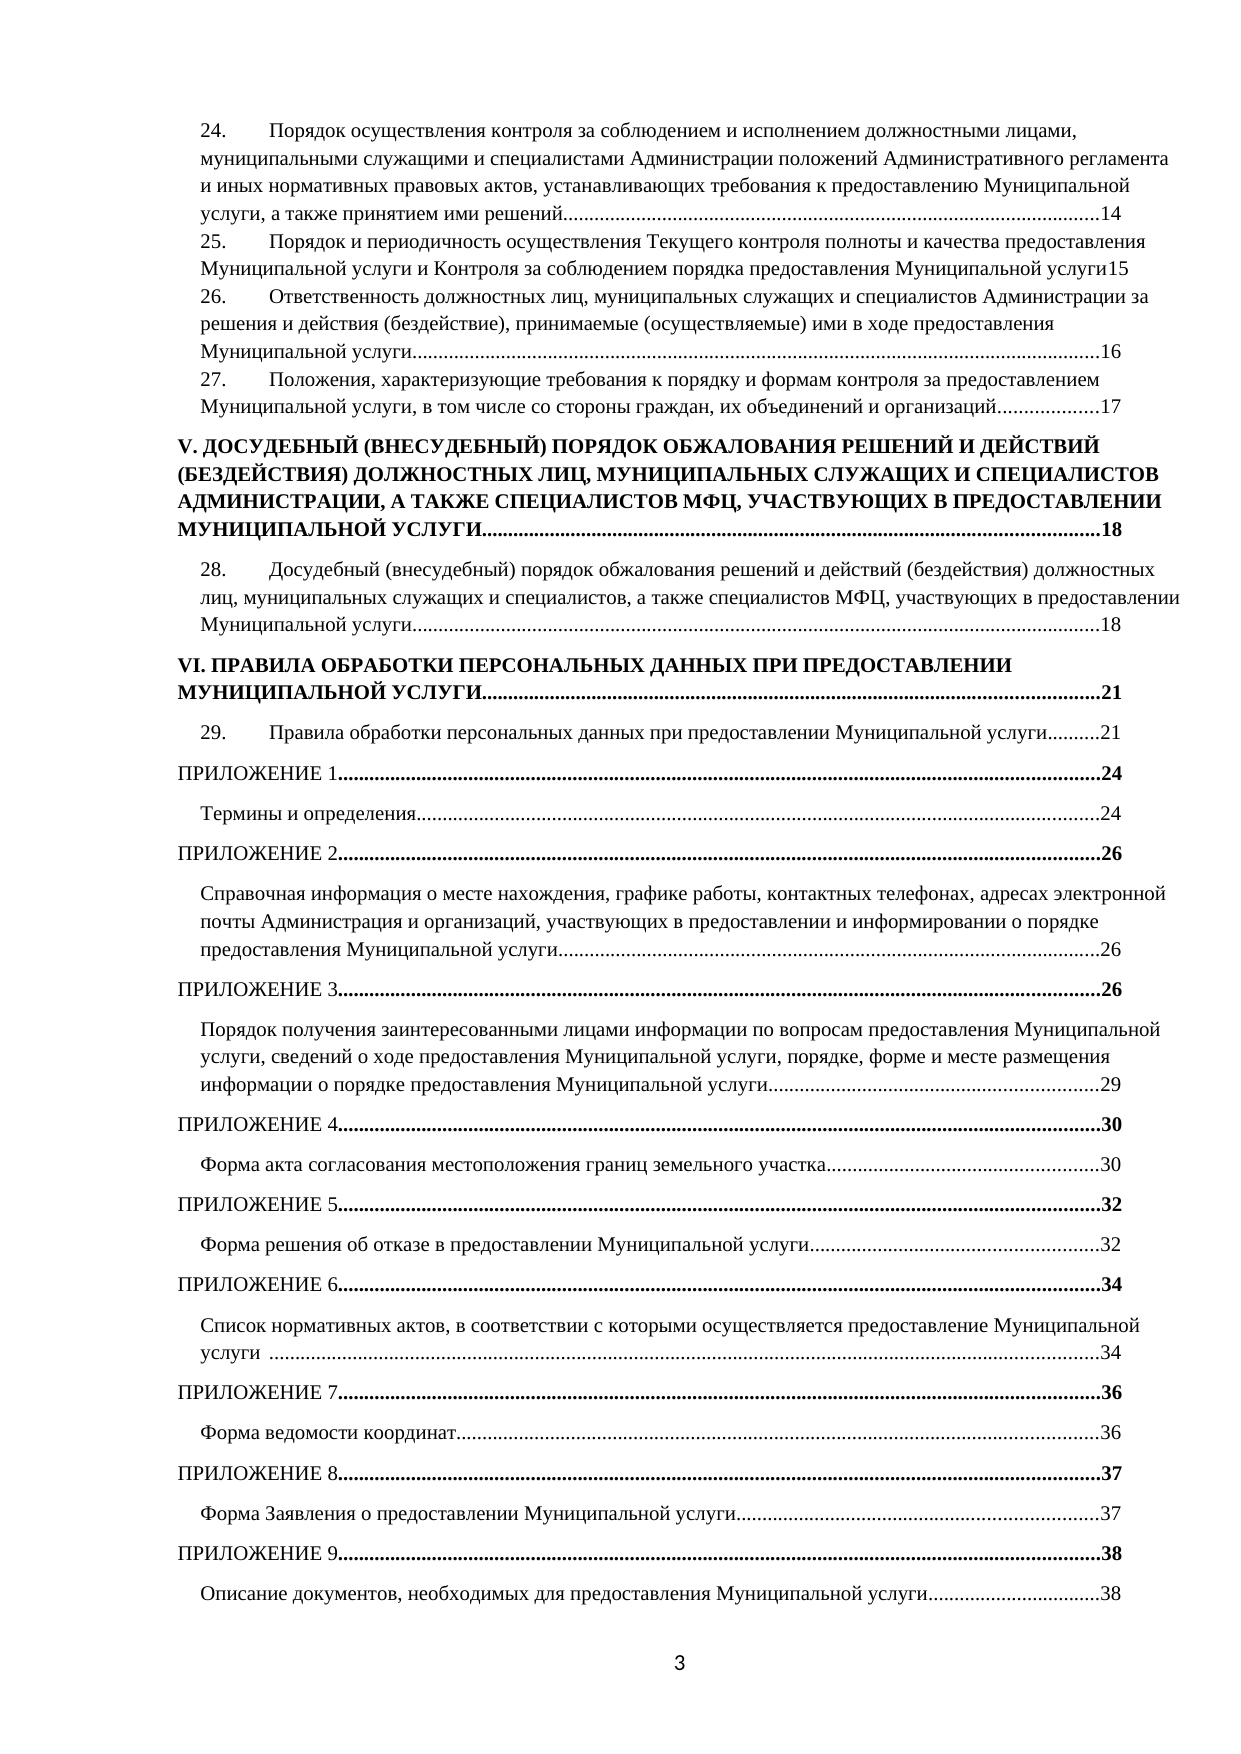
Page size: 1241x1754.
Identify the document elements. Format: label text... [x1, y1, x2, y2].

text Термины и определения 24 [200, 801, 1181, 825]
text Приложение 1 24 [177, 761, 1181, 785]
text Список нормативных актов, в соответствии с которыми осуществляется предоставление Муниципальной услуги 34 [200, 1312, 1181, 1364]
text Приложение 8 37 [177, 1460, 1181, 1484]
text Форма ведомости координат 36 [200, 1420, 1181, 1444]
text Приложение 3 26 [177, 977, 1181, 1001]
text Описание документов, необходимых для предоставления Муниципальной услуги 38 [200, 1581, 1181, 1605]
text V. Досудебный (внесудебный) порядок обжалования решений и действий (бездействия) должностных лиц, муниципальных служащих и специалистов Администрации, а также специалистов МФЦ, участвующих в предоставлении Муниципальной услуги 18 [177, 434, 1181, 541]
text 29. Правила обработки персональных данных при предоставлении Муниципальной услуги 21 [200, 720, 1181, 744]
text 26. Ответственность должностных лиц, муниципальных служащих и специалистов Администрации за решения и действия (бездействие), принимаемые (осуществляемые) ими в ходе предоставления Муниципальной услуги 16 [200, 284, 1181, 363]
text Приложение 9 38 [177, 1541, 1181, 1565]
text 28. Досудебный (внесудебный) порядок обжалования решений и действий (бездействия) должностных лиц, муниципальных служащих и специалистов, а также специалистов МФЦ, участвующих в предоставлении Муниципальной услуги 18 [200, 557, 1181, 636]
text Приложение 5 32 [177, 1192, 1181, 1216]
text Порядок получения заинтересованными лицами информации по вопросам предоставления Муниципальной услуги, сведений о ходе предоставления Муниципальной услуги, порядке, форме и месте размещения информации о порядке предоставления Муниципальной услуги 29 [200, 1017, 1181, 1096]
text Приложение 4 30 [177, 1112, 1181, 1136]
text 27. Положения, характеризующие требования к порядку и формам контроля за предоставлением Муниципальной услуги, в том числе со стороны граждан, их объединений и организаций 17 [200, 367, 1181, 418]
text Форма акта согласования местоположения границ земельного участка 30 [200, 1152, 1181, 1176]
text 24. Порядок осуществления контроля за соблюдением и исполнением должностными лицами, муниципальными служащими и специалистами Администрации положений Административного регламента и иных нормативных правовых актов, устанавливающих требования к предоставлению Муниципальной услуги, а также принятием ими решений 14 [200, 118, 1181, 225]
text Приложение 7 36 [177, 1380, 1181, 1404]
text VI. Правила обработки персональных данных при предоставлении Муниципальной услуги 21 [177, 652, 1181, 704]
text Приложение 2 26 [177, 841, 1181, 865]
text Справочная информация о месте нахождения, графике работы, контактных телефонах, адресах электронной почты Администрация и организаций, участвующих в предоставлении и информировании о порядке предоставления Муниципальной услуги 26 [200, 881, 1181, 961]
text Форма решения об отказе в предоставлении Муниципальной услуги 32 [200, 1232, 1181, 1256]
text Форма Заявления о предоставлении Муниципальной услуги 37 [200, 1501, 1181, 1524]
text Приложение 6 34 [177, 1272, 1181, 1296]
text 25. Порядок и периодичность осуществления Текущего контроля полноты и качества предоставления Муниципальной услуги и Контроля за соблюдением порядка предоставления Муниципальной услуги 15 [200, 228, 1181, 280]
